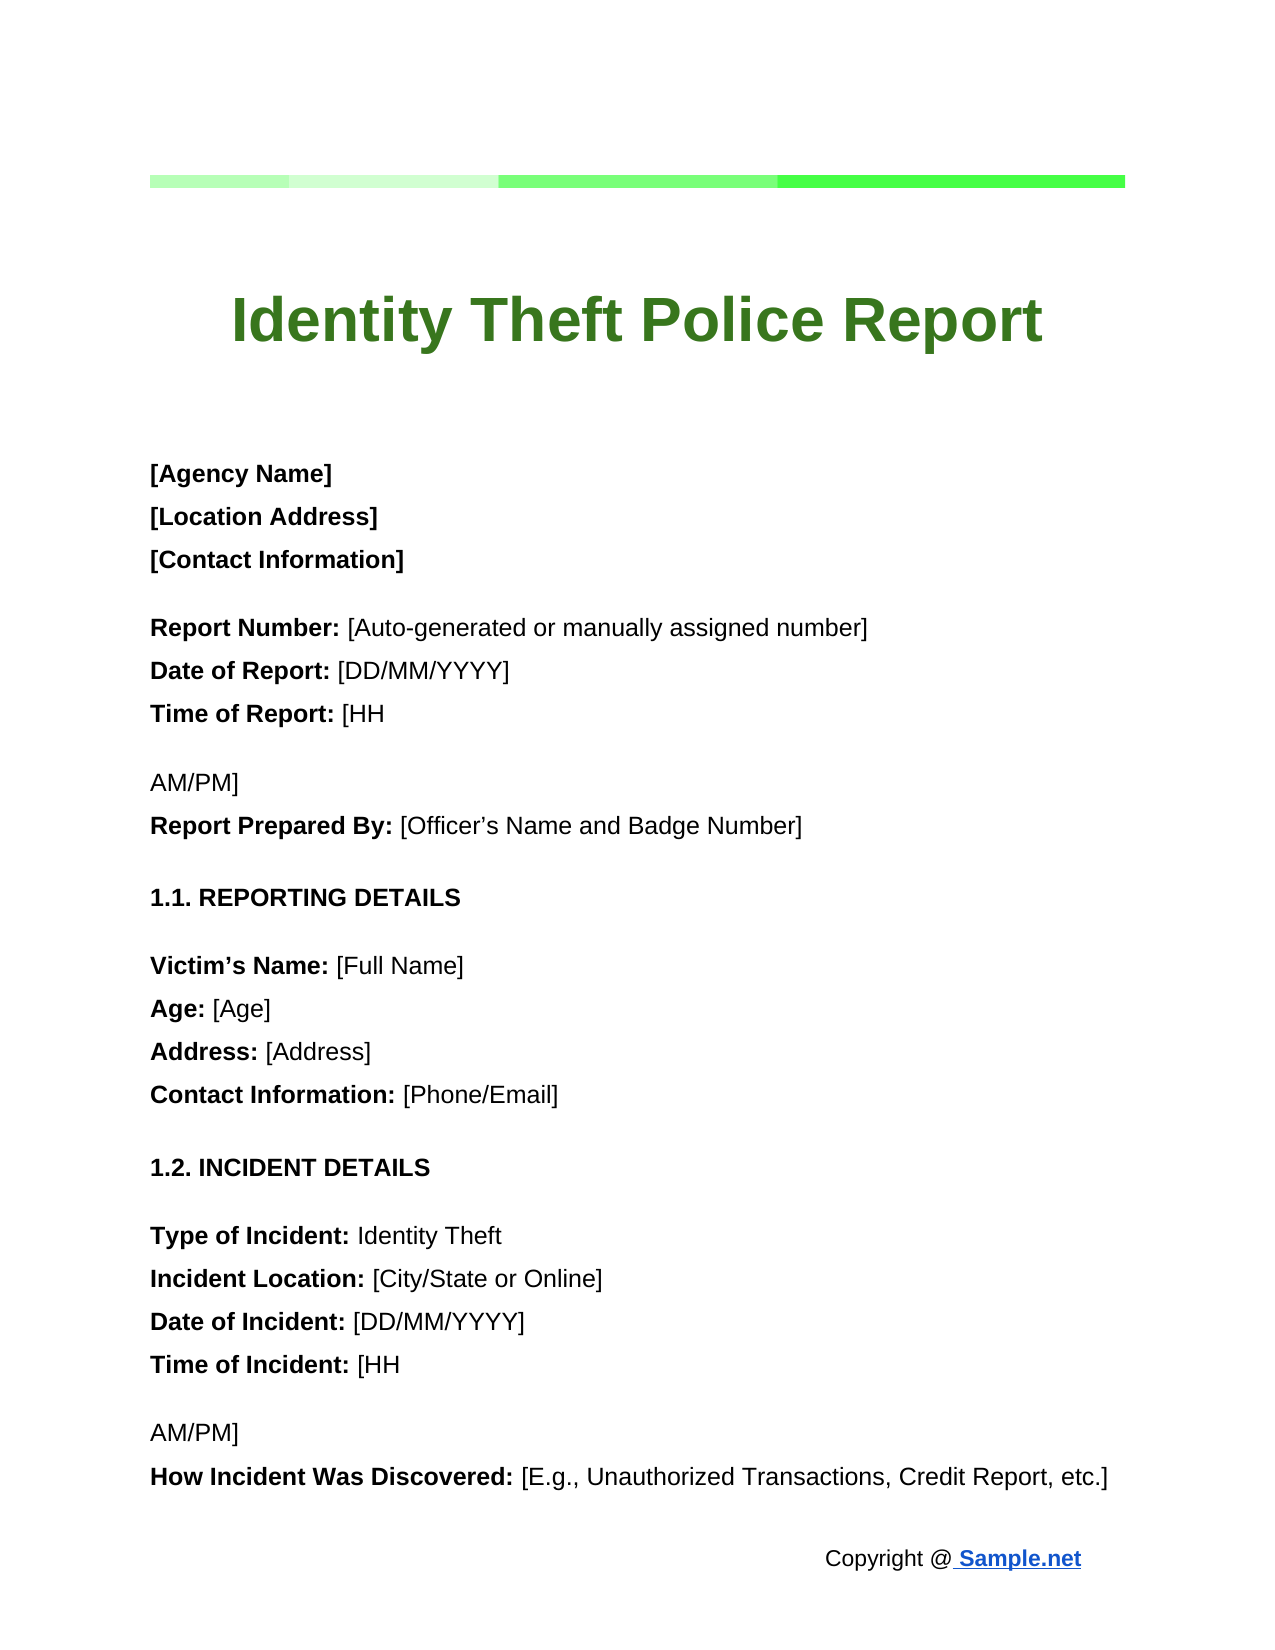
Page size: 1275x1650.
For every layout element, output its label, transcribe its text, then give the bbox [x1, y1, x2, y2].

text Report Prepared By: [Officer’s Name and Badge Number] [150, 811, 1125, 839]
text AM/PM] [150, 767, 1125, 796]
picture [150, 175, 1125, 188]
text AM/PM] [150, 1418, 1125, 1447]
text Victim’s Name: [Full Name] Age: [Age] Address: [Address] Contact Information: [Phone/Email] [150, 951, 1125, 1109]
text How Incident Was Discovered: [E.g., Unauthorized Transactions, Credit Report, etc.] [150, 1461, 1125, 1490]
text Type of Incident: Identity Theft Incident Location: [City/State or Online] Date of Incident: [DD/MM/YYYY] Time of Incident: [HH [150, 1221, 1125, 1379]
text Report Number: [Auto-generated or manually assigned number] Date of Report: [DD/MM/YYYY] Time of Report: [HH [150, 613, 1125, 728]
text Identity Theft Police Report [150, 188, 1125, 355]
subtitle 1.2. INCIDENT DETAILS [150, 1153, 1125, 1181]
text [Agency Name] [Location Address] [Contact Information] [150, 416, 1125, 574]
subtitle 1.1. REPORTING DETAILS [150, 883, 1125, 912]
